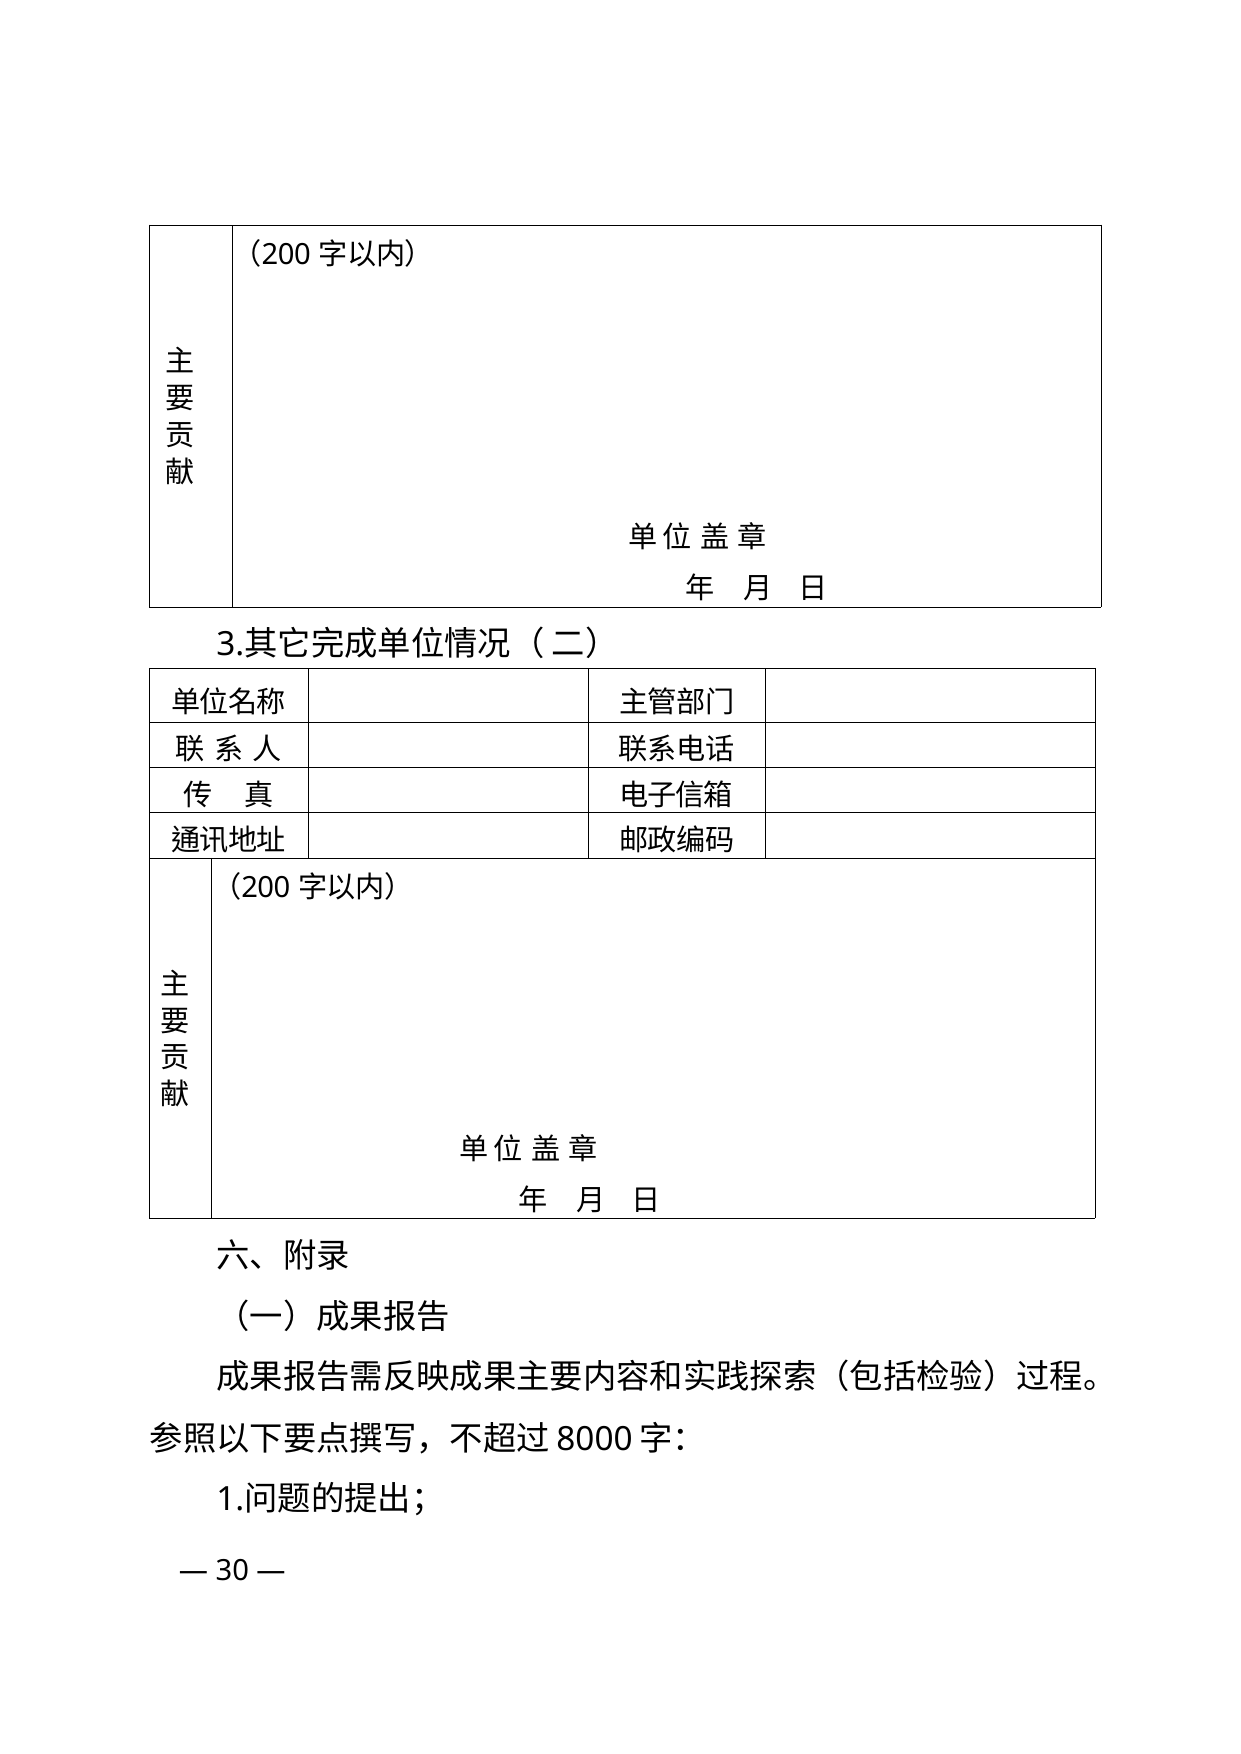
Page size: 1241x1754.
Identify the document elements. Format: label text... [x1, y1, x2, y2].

table_header [766, 669, 1095, 721]
table_cell 联 系 人 [150, 723, 308, 767]
table_cell 电子信箱 [589, 768, 765, 812]
text 成果报告需反映成果主要内容和实践探索（包括检验）过程。参照以下要点撰写，不超过8000字： [149, 1340, 1091, 1462]
table_cell （200 字以内） 单 位 盖 章 年 月 日 [212, 859, 1095, 1218]
table_header [309, 669, 588, 721]
table_cell [766, 768, 1095, 812]
table_cell [309, 723, 588, 767]
text 1.问题的提出； [149, 1462, 1091, 1523]
table_header 主管部门 [589, 669, 765, 721]
text （一）成果报告 [149, 1279, 1091, 1340]
table_cell 传 真 [150, 768, 308, 812]
table_header 单位名称 [150, 669, 308, 721]
table_cell 主 要 贡 献 [150, 226, 232, 606]
text 3.其它完成单位情况（ 二） [149, 608, 1091, 668]
table_cell 联系电话 [589, 723, 765, 767]
text 六、附录 [149, 1219, 1091, 1279]
table_cell 邮政编码 [589, 813, 765, 858]
table_cell 通讯地址 [150, 813, 308, 858]
table_cell （200 字以内） 单 位 盖 章 年 月 日 [233, 226, 1101, 606]
table_cell [766, 813, 1095, 858]
table_cell [766, 723, 1095, 767]
table_cell [309, 813, 588, 858]
table_cell 主 要 贡 献 [150, 859, 211, 1218]
table_cell [309, 768, 588, 812]
